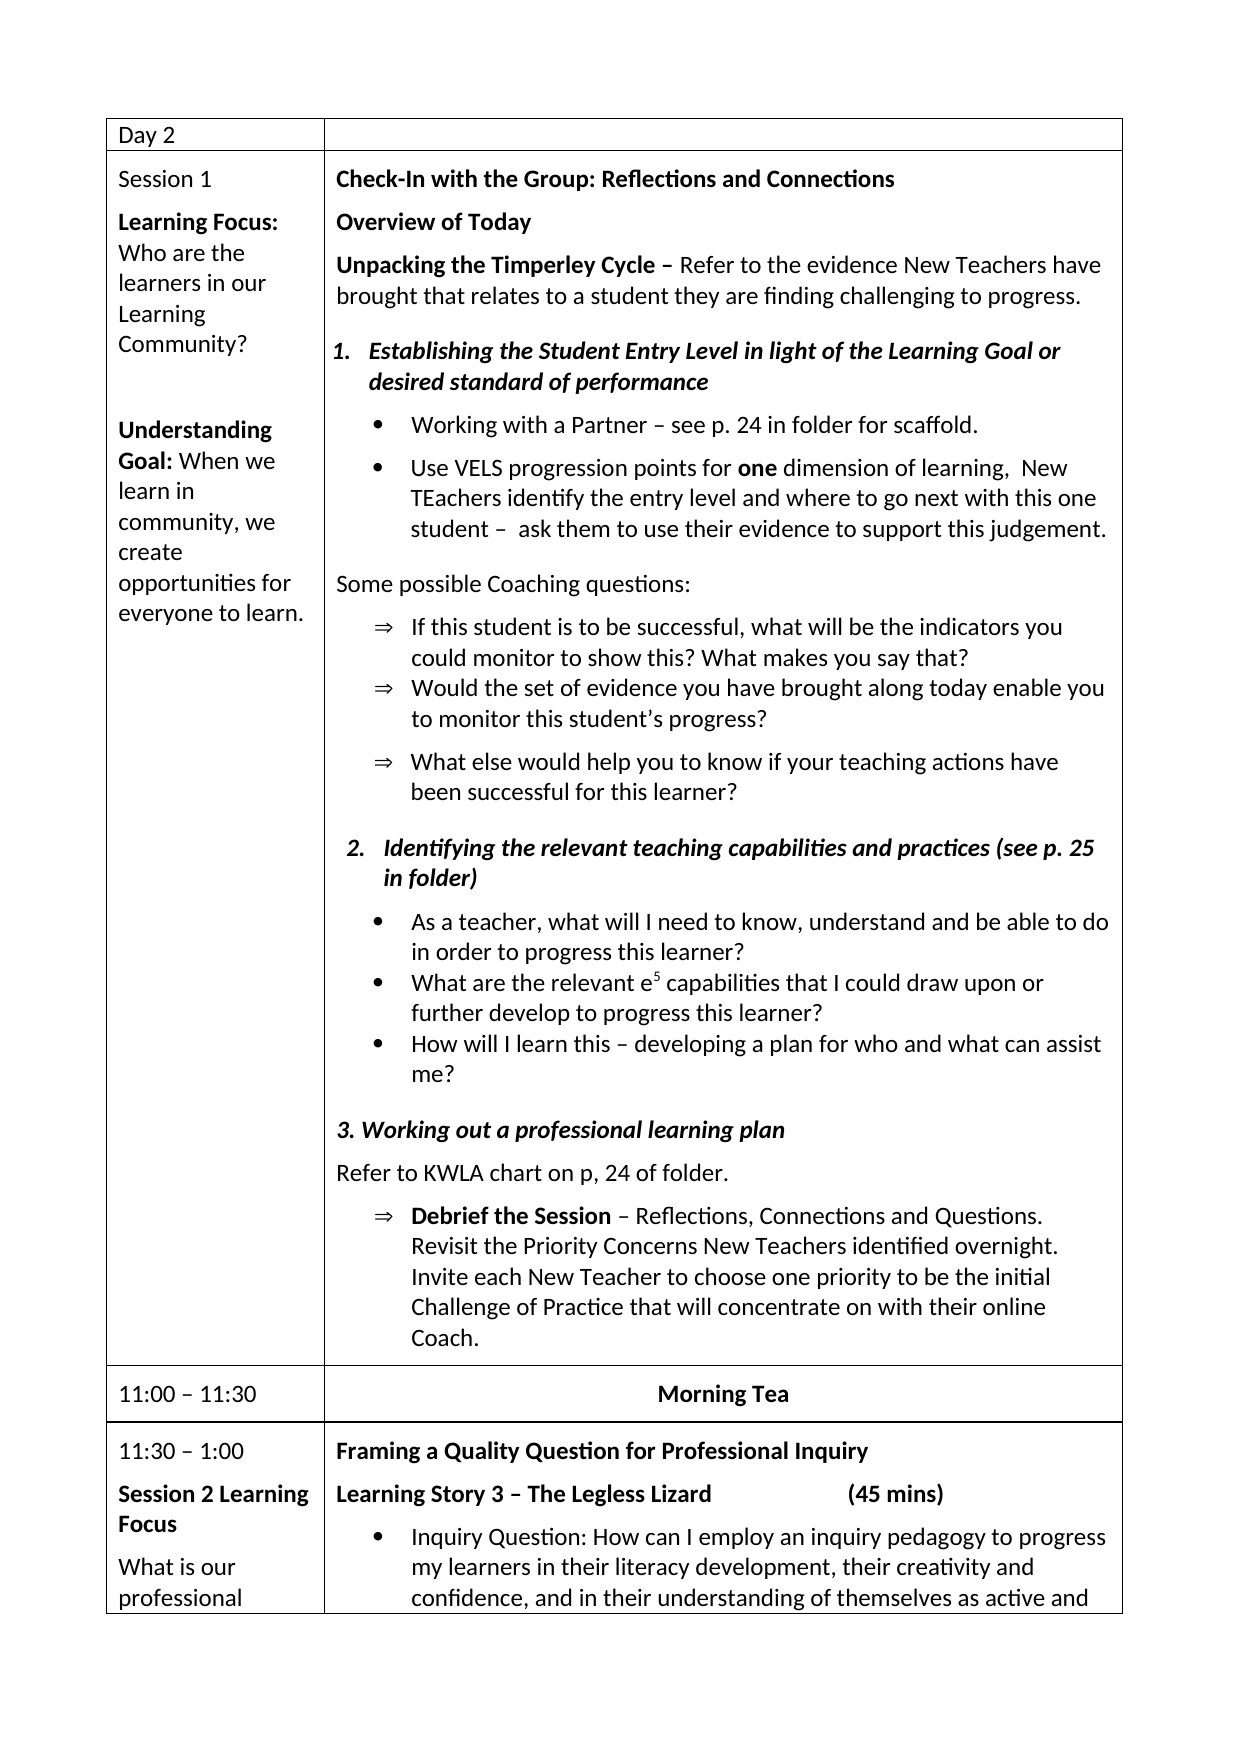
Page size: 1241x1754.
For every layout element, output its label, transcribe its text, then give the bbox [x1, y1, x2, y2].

table_cell Session 1 Learning Focus: Who are the learners in our Learning Community? Understanding Goal: When we learn in community, we create opportunities for everyone to learn. [107, 151, 324, 1365]
table_header Day 2 [107, 119, 324, 150]
table_cell Morning Tea [325, 1366, 1122, 1421]
table_cell 11:00 – 11:30 [107, 1366, 324, 1421]
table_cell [107, 1423, 324, 1613]
table_header [325, 119, 1122, 150]
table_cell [325, 1423, 1122, 1613]
table_cell Check-In with the Group: Reflections and Connections Overview of Today Unpacking the Timperley Cycle – Refer to the evidence New Teachers have brought that relates to a student they are finding challenging to progress. Establishing the Student Entry Level in light of the Learning Goal or desired standard of performance Working with a Partner – see p. 24 in folder for scaffold. Use VELS progression points for one dimension of learning, New TEachers identify the entry level and where to go next with this one student – ask them to use their evidence to support this judgement. Some possible Coaching questions: If this student is to be successful, what will be the indicators you could monitor to show this? What makes you say that? Would the set of evidence you have brought along today enable you to monitor this student’s progress? What else would help you to know if your teaching actions have been successful for this learner? Identifying the relevant teaching capabilities and practices (see p. 25 in folder) As a teacher, what will I need to know, understand and be able to do in order to progress this learner? What are the relevant e5 capabilities that I could draw upon or further develop to progress this learner? How will I learn this – developing a plan for who and what can assist me? 3. Working out a professional learning plan Refer to KWLA chart on p, 24 of folder. Debrief the Session – Reflections, Connections and Questions. Revisit the Priority Concerns New Teachers identified overnight. Invite each New Teacher to choose one priority to be the initial Challenge of Practice that will concentrate on with their online Coach. [325, 151, 1122, 1365]
